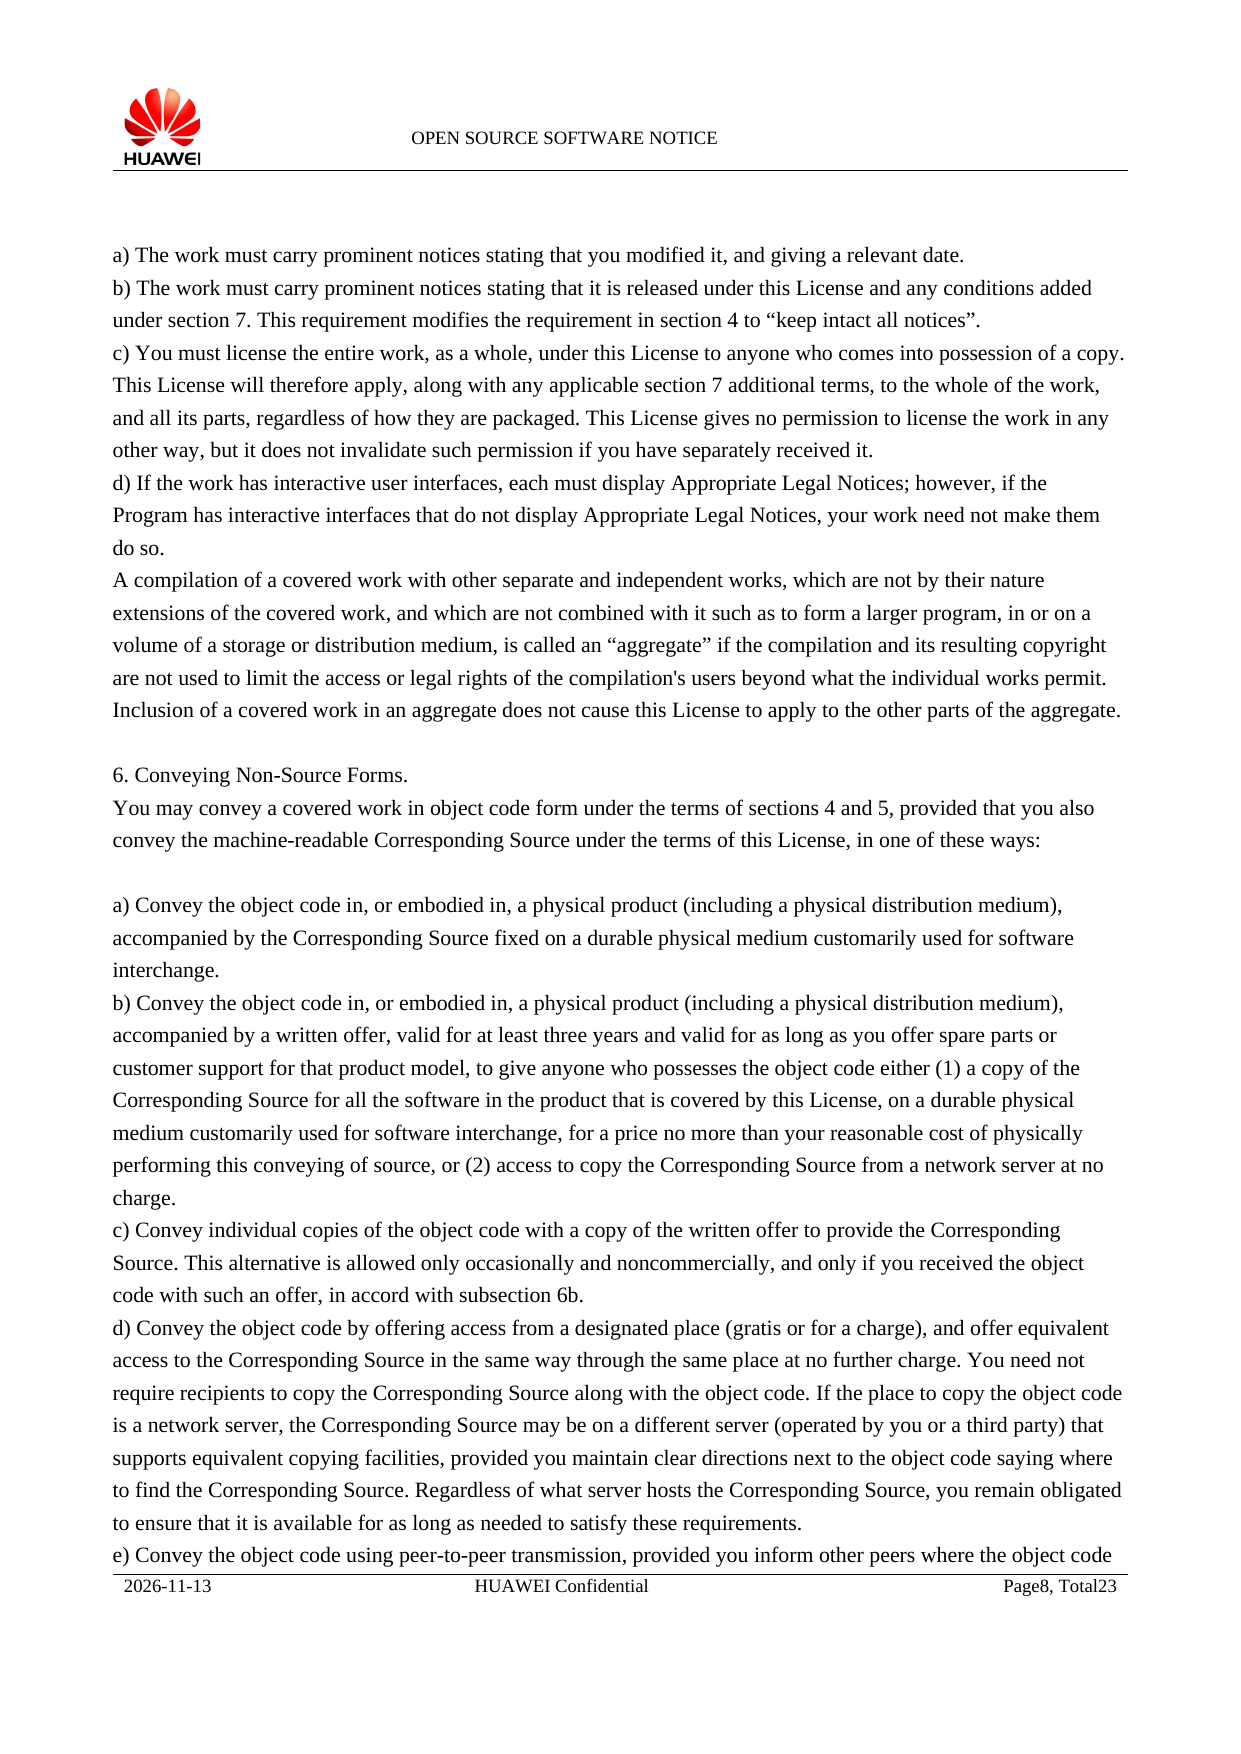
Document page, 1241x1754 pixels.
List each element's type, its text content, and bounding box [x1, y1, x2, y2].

picture [124, 88, 201, 165]
